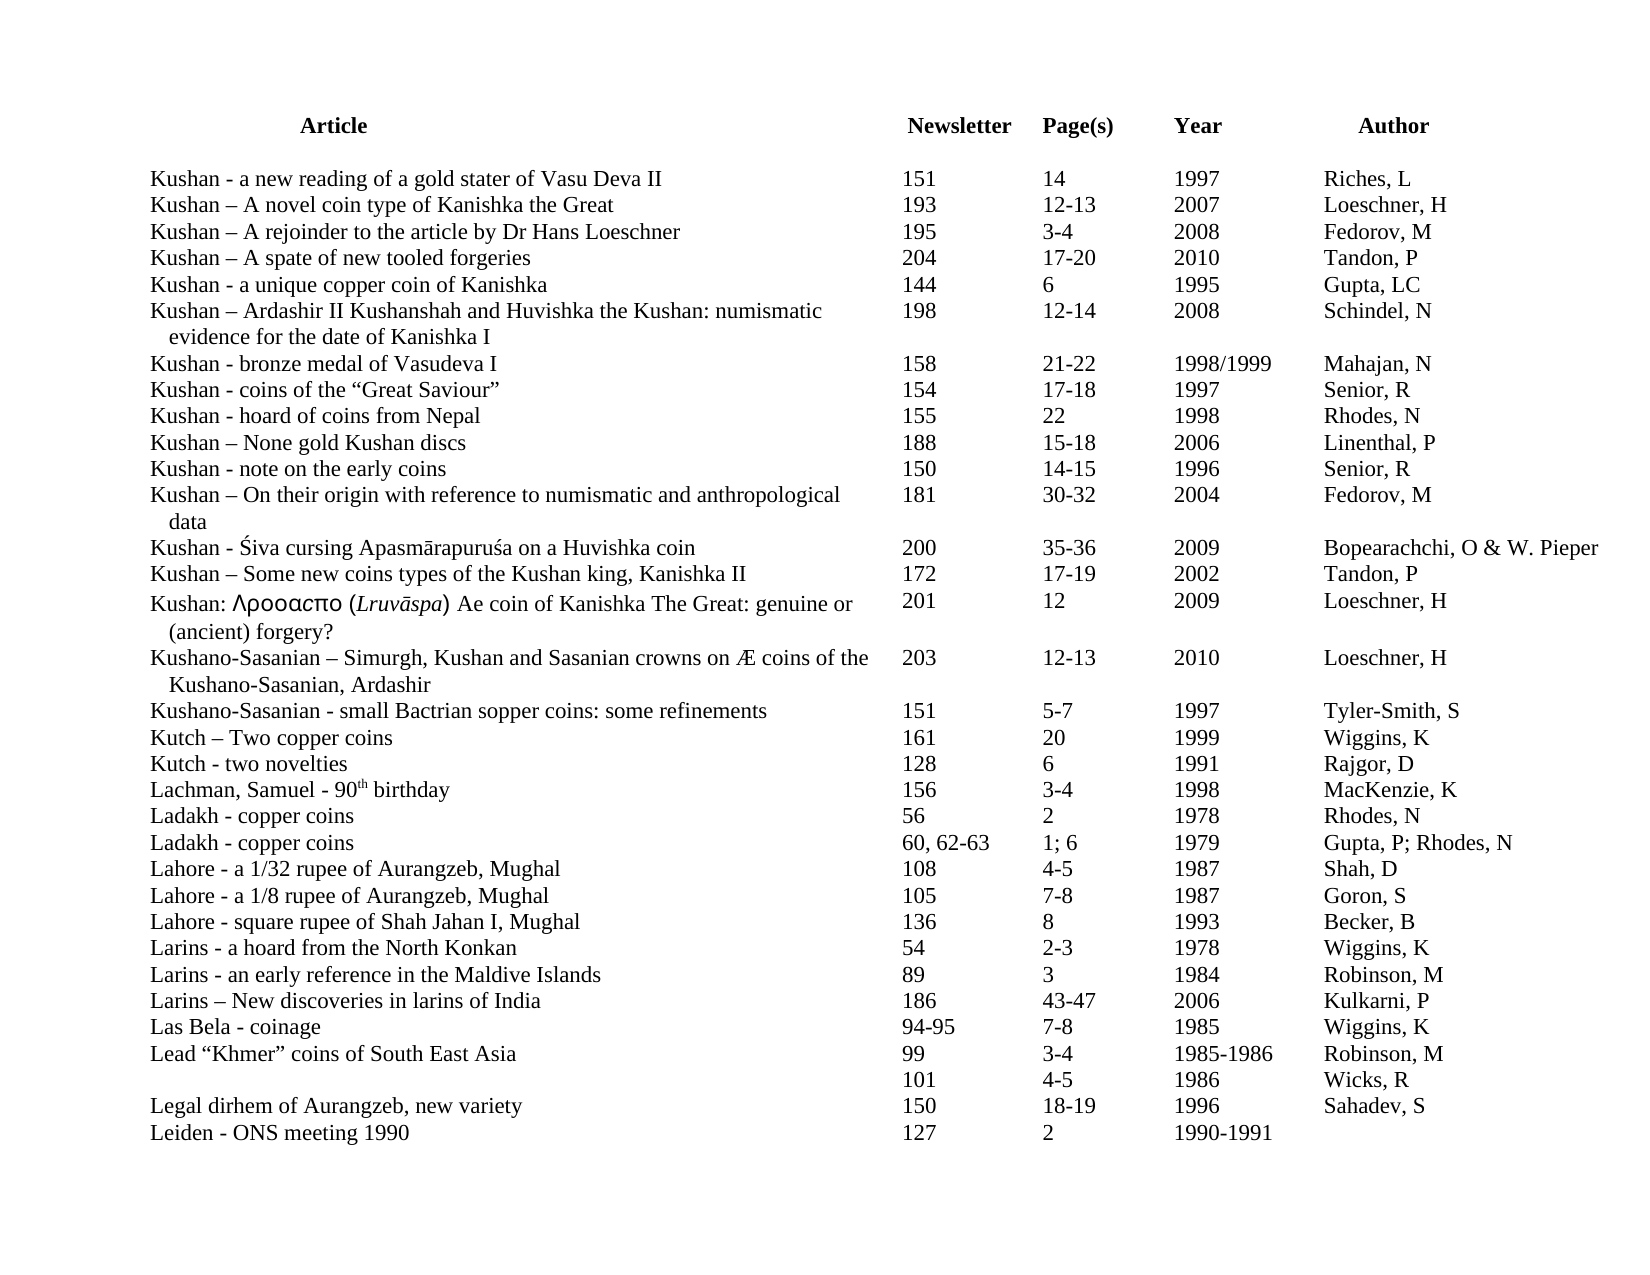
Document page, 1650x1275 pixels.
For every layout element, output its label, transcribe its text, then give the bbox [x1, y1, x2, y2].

table_header Newsletter [888, 113, 1031, 165]
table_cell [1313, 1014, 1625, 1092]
table_header Page(s) [1031, 113, 1162, 165]
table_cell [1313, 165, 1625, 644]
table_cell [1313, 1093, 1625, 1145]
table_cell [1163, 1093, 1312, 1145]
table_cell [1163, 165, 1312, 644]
table_header Article [139, 113, 888, 165]
table_header Year [1163, 113, 1312, 165]
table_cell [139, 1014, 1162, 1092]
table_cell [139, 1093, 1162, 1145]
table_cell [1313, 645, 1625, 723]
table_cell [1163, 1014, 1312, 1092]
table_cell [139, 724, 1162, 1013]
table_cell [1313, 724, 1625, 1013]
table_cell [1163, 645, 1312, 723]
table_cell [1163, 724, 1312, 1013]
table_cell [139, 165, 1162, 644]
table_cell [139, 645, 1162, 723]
table_header Author [1313, 113, 1625, 165]
